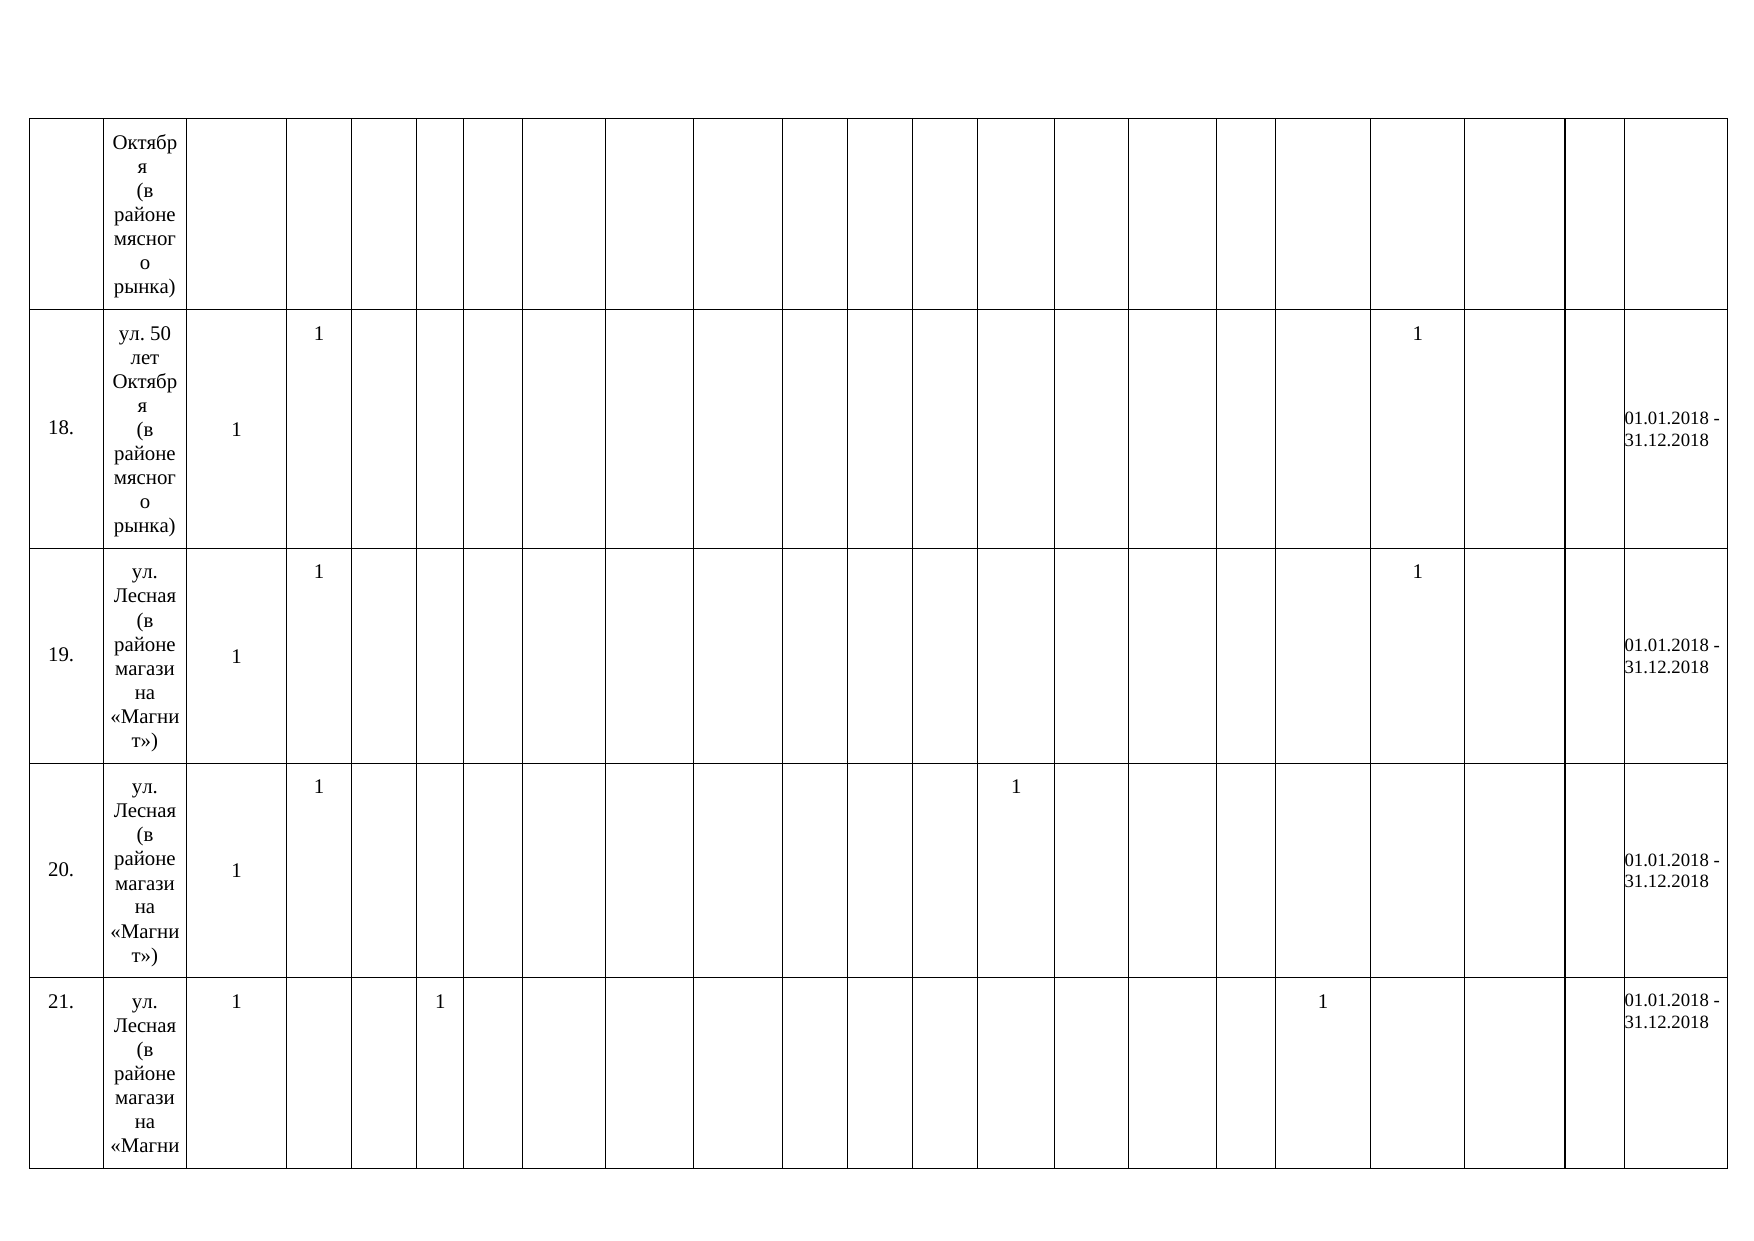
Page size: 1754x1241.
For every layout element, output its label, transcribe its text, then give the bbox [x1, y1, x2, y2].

table_cell ул. Лесная (в районе магазина «Магнит») [104, 764, 186, 977]
table_cell [1276, 549, 1370, 762]
table_cell [913, 549, 977, 762]
table_cell 1 [287, 549, 351, 762]
table_cell [848, 978, 912, 1168]
table_cell [694, 310, 782, 548]
table_cell [352, 119, 416, 309]
table_cell [1055, 978, 1128, 1168]
table_cell 01.01.2018 -31.12.2018 [1625, 764, 1727, 977]
table_cell [523, 978, 605, 1168]
table_cell 1 [1371, 549, 1464, 762]
table_cell [606, 549, 693, 762]
table_cell [913, 978, 977, 1168]
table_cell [1625, 978, 1727, 1168]
table_cell 1 [1371, 310, 1464, 548]
table_cell [1217, 310, 1275, 548]
table_cell [417, 310, 463, 548]
table_cell [1276, 764, 1370, 977]
table_cell [464, 764, 522, 977]
table_cell [1566, 310, 1624, 548]
table_cell [1465, 549, 1564, 762]
table_cell [694, 978, 782, 1168]
table_cell ул. Лесная (в районе магазина «Магнит») [104, 549, 186, 762]
table_cell [523, 310, 605, 548]
table_cell 1 [187, 549, 286, 762]
table_cell [464, 549, 522, 762]
table_cell [913, 310, 977, 548]
table_cell 01.01.2018 -31.12.2018 [1625, 310, 1727, 548]
table_cell [417, 764, 463, 977]
table_cell [783, 119, 847, 309]
table_cell [464, 119, 522, 309]
table_cell [1055, 549, 1128, 762]
table_cell [1055, 310, 1128, 548]
table_cell [1465, 310, 1564, 548]
table_cell [694, 119, 782, 309]
table_cell [978, 310, 1054, 548]
table_cell [352, 549, 416, 762]
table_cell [104, 310, 186, 548]
table_cell [978, 978, 1054, 1168]
table_cell 1 [287, 310, 351, 548]
table_cell [30, 119, 103, 309]
table_cell [694, 549, 782, 762]
table_cell [913, 764, 977, 977]
table_cell [606, 764, 693, 977]
table_cell [1217, 978, 1275, 1168]
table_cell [1625, 119, 1727, 309]
table_cell 1 [187, 764, 286, 977]
table_cell 1 [1276, 978, 1370, 1168]
table_cell 01.01.2018 -31.12.2018 [1625, 549, 1727, 762]
table_cell [352, 764, 416, 977]
table_cell [606, 310, 693, 548]
table_cell [1129, 310, 1216, 548]
table_cell [783, 549, 847, 762]
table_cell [104, 119, 186, 309]
table_cell 1 [417, 978, 463, 1168]
table_cell [978, 119, 1054, 309]
table_cell [1465, 119, 1564, 309]
table_cell [523, 549, 605, 762]
table_cell [1055, 764, 1128, 977]
table_cell [1276, 119, 1370, 309]
table_cell [1217, 549, 1275, 762]
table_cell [104, 978, 186, 1168]
table_cell [913, 119, 977, 309]
table_cell [464, 978, 522, 1168]
table_cell [783, 764, 847, 977]
table_cell [352, 310, 416, 548]
table_cell [417, 549, 463, 762]
table_cell [783, 310, 847, 548]
table_cell [783, 978, 847, 1168]
table_cell [606, 119, 693, 309]
table_cell [30, 310, 103, 548]
table_cell 1 [187, 119, 286, 309]
table_cell [30, 978, 103, 1168]
table_cell [464, 310, 522, 548]
table_cell [1217, 119, 1275, 309]
table_cell [694, 764, 782, 977]
table_cell [30, 549, 103, 762]
table_cell [1129, 119, 1216, 309]
table_cell [1129, 978, 1216, 1168]
table_cell [1566, 549, 1624, 762]
table_cell [1371, 764, 1464, 977]
table_cell [1129, 764, 1216, 977]
table_cell 1 [1371, 119, 1464, 309]
table_cell [848, 764, 912, 977]
table_cell [848, 549, 912, 762]
table_cell [1566, 764, 1624, 977]
table_cell [1566, 978, 1624, 1168]
table_cell [1371, 978, 1464, 1168]
table_cell [1276, 310, 1370, 548]
table_cell [417, 119, 463, 309]
table_cell 1 [287, 764, 351, 977]
table_cell [1129, 549, 1216, 762]
table_cell [1217, 764, 1275, 977]
table_cell [978, 549, 1054, 762]
table_cell [523, 119, 605, 309]
table_cell [606, 978, 693, 1168]
table_cell [352, 978, 416, 1168]
table_cell [1566, 119, 1624, 309]
table_cell [1465, 764, 1564, 977]
table_cell [287, 978, 351, 1168]
table_cell [30, 764, 103, 977]
table_cell 1 [287, 119, 351, 309]
table_cell [1055, 119, 1128, 309]
table_cell [1465, 978, 1564, 1168]
table_cell [848, 119, 912, 309]
table_cell 1 [187, 310, 286, 548]
table_cell 1 [187, 978, 286, 1168]
table_cell [848, 310, 912, 548]
table_cell [523, 764, 605, 977]
table_cell 1 [978, 764, 1054, 977]
